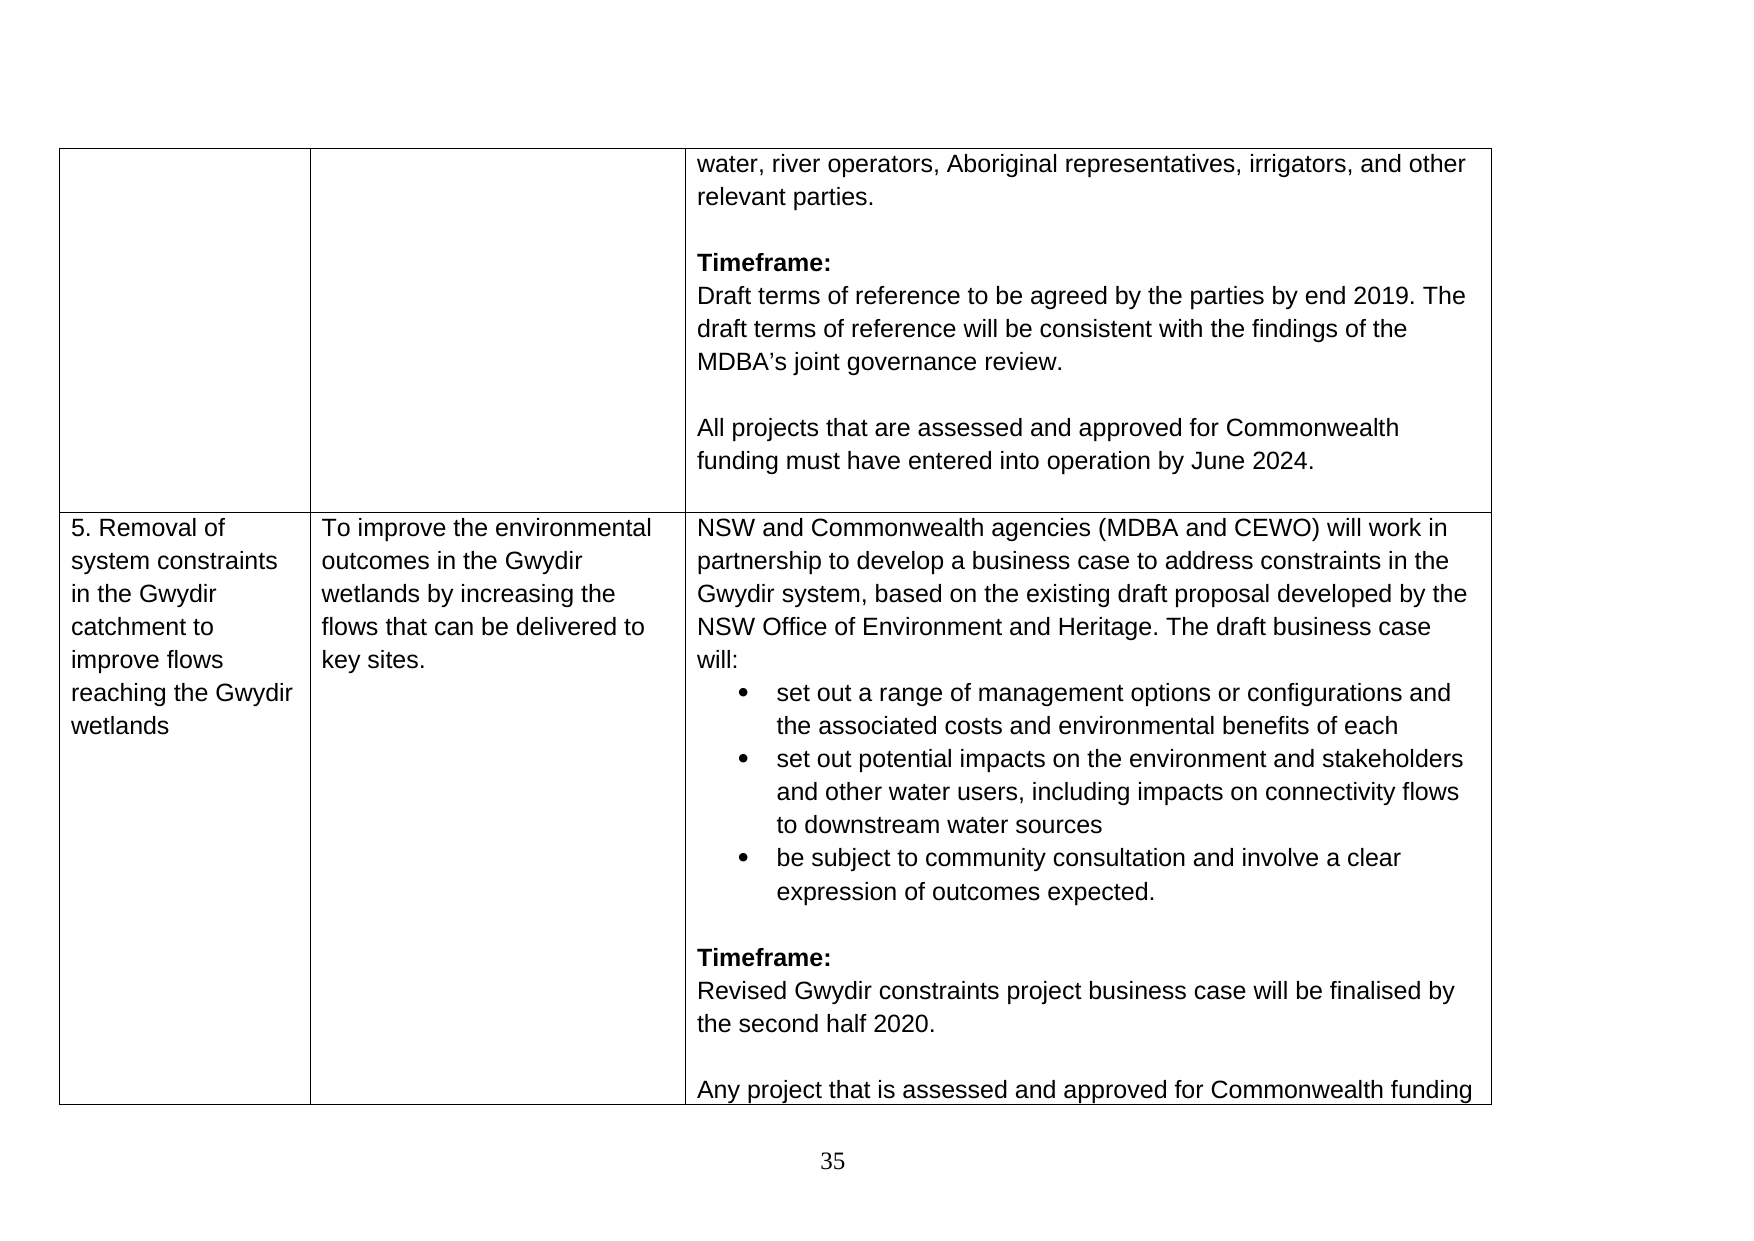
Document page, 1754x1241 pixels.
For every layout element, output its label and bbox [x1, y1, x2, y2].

table_cell [686, 149, 1491, 512]
table_cell [311, 149, 685, 512]
table_cell [686, 513, 1491, 1103]
table_cell [60, 513, 310, 1103]
table_cell [60, 149, 310, 512]
table_cell [311, 513, 685, 1103]
